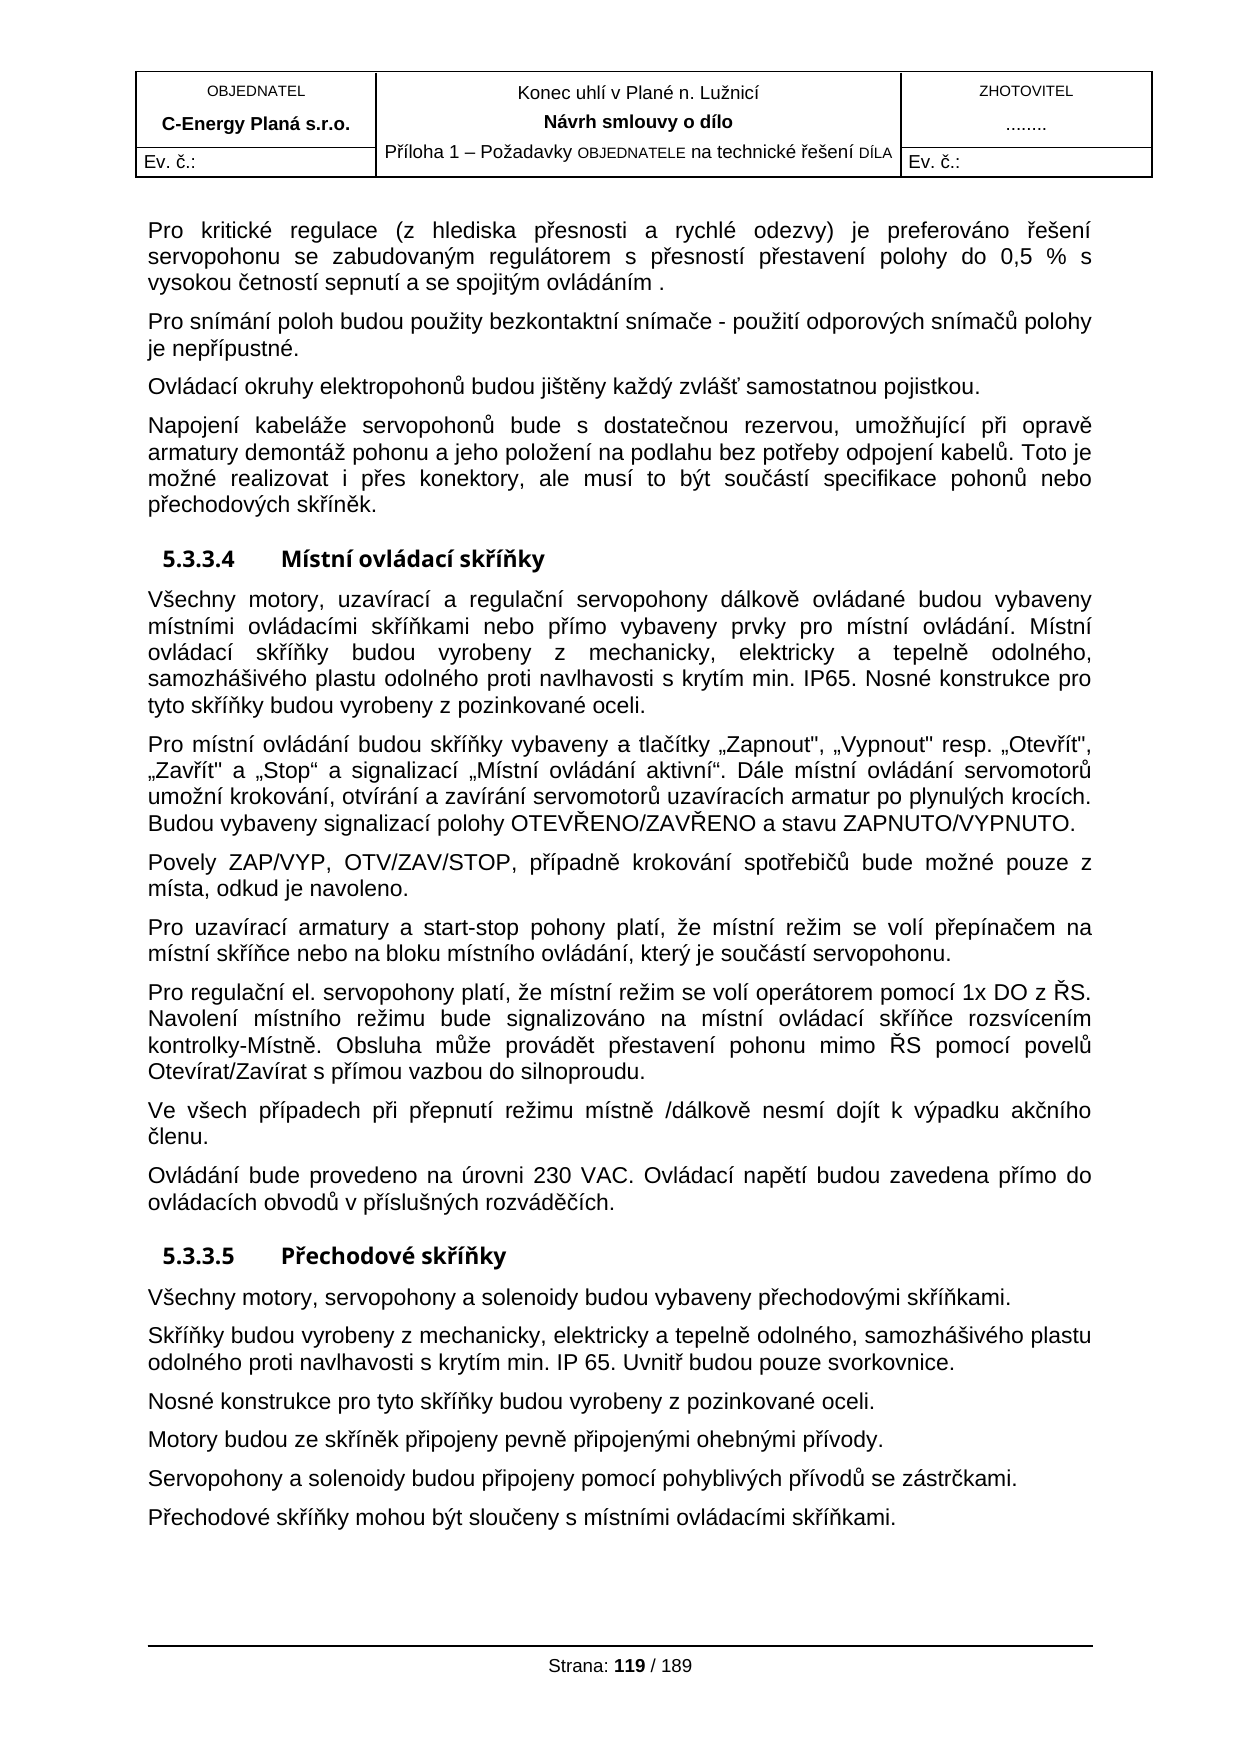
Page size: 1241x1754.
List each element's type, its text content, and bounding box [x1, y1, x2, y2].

text Ovládání bude provedeno na úrovni 230 VAC. Ovládací napětí budou zavedena přímo do ovládacích obvodů v příslušných rozváděčích. [148, 1162, 1093, 1215]
subtitle 5.3.3.4 Místní ovládací skříňky [162, 543, 1093, 574]
text Všechny motory, servopohony a solenoidy budou vybaveny přechodovými skříňkami. [148, 1283, 1093, 1310]
text Pro snímání poloh budou použity bezkontaktní snímače - použití odporových snímačů polohy je nepřípustné. [148, 308, 1093, 361]
text Napojení kabeláže servopohonů bude s dostatečnou rezervou, umožňující při opravě armatury demontáž pohonu a jeho položení na podlahu bez potřeby odpojení kabelů. Toto je možné realizovat i přes konektory, ale musí to být součástí specifikace pohonů nebo přechodových skříněk. [148, 412, 1093, 518]
text Pro regulační el. servopohony platí, že místní režim se volí operátorem pomocí 1x DO z ŘS. Navolení místního režimu bude signalizováno na místní ovládací skříňce rozsvícením kontrolky-Místně. Obsluha může provádět přestavení pohonu mimo ŘS pomocí povelů Otevírat/Zavírat s přímou vazbou do silnoproudu. [148, 979, 1093, 1084]
text Všechny motory, uzavírací a regulační servopohony dálkově ovládané budou vybaveny místními ovládacími skříňkami nebo přímo vybaveny prvky pro místní ovládání. Místní ovládací skříňky budou vyrobeny z mechanicky, elektricky a tepelně odolného, samozhášivého plastu odolného proti navlhavosti s krytím min. IP65. Nosné konstrukce pro tyto skříňky budou vyrobeny z pozinkované oceli. [148, 586, 1093, 718]
subtitle 5.3.3.5 Přechodové skříňky [162, 1240, 1093, 1271]
text Motory budou ze skříněk připojeny pevně připojenými ohebnými přívody. [148, 1426, 1093, 1453]
text Pro místní ovládání budou skříňky vybaveny a tlačítky „Zapnout", „Vypnout" resp. „Otevřít", „Zavřít" a „Stop“ a signalizací „Místní ovládání aktivní“. Dále místní ovládání servomotorů umožní krokování, otvírání a zavírání servomotorů uzavíracích armatur po plynulých krocích. Budou vybaveny signalizací polohy OTEVŘENO/ZAVŘENO a stavu ZAPNUTO/VYPNUTO. [148, 731, 1093, 836]
text Přechodové skříňky mohou být sloučeny s místními ovládacími skříňkami. [148, 1504, 1093, 1531]
text Skříňky budou vyrobeny z mechanicky, elektricky a tepelně odolného, samozhášivého plastu odolného proti navlhavosti s krytím min. IP 65. Uvnitř budou pouze svorkovnice. [148, 1322, 1093, 1375]
text Pro uzavírací armatury a start-stop pohony platí, že místní režim se volí přepínačem na místní skříňce nebo na bloku místního ovládání, který je součástí servopohonu. [148, 914, 1093, 966]
text Povely ZAP/VYP, OTV/ZAV/STOP, případně krokování spotřebičů bude možné pouze z místa, odkud je navoleno. [148, 848, 1093, 901]
text Ve všech případech při přepnutí režimu místně /dálkově nesmí dojít k výpadku akčního členu. [148, 1097, 1093, 1149]
text Nosné konstrukce pro tyto skříňky budou vyrobeny z pozinkované oceli. [148, 1388, 1093, 1414]
text Ovládací okruhy elektropohonů budou jištěny každý zvlášť samostatnou pojistkou. [148, 373, 1093, 400]
text Servopohony a solenoidy budou připojeny pomocí pohyblivých přívodů se zástrčkami. [148, 1465, 1093, 1492]
text Pro kritické regulace (z hlediska přesnosti a rychlé odezvy) je preferováno řešení servopohonu se zabudovaným regulátorem s přesností přestavení polohy do 0,5 % s vysokou četností sepnutí a se spojitým ovládáním . [148, 217, 1093, 296]
